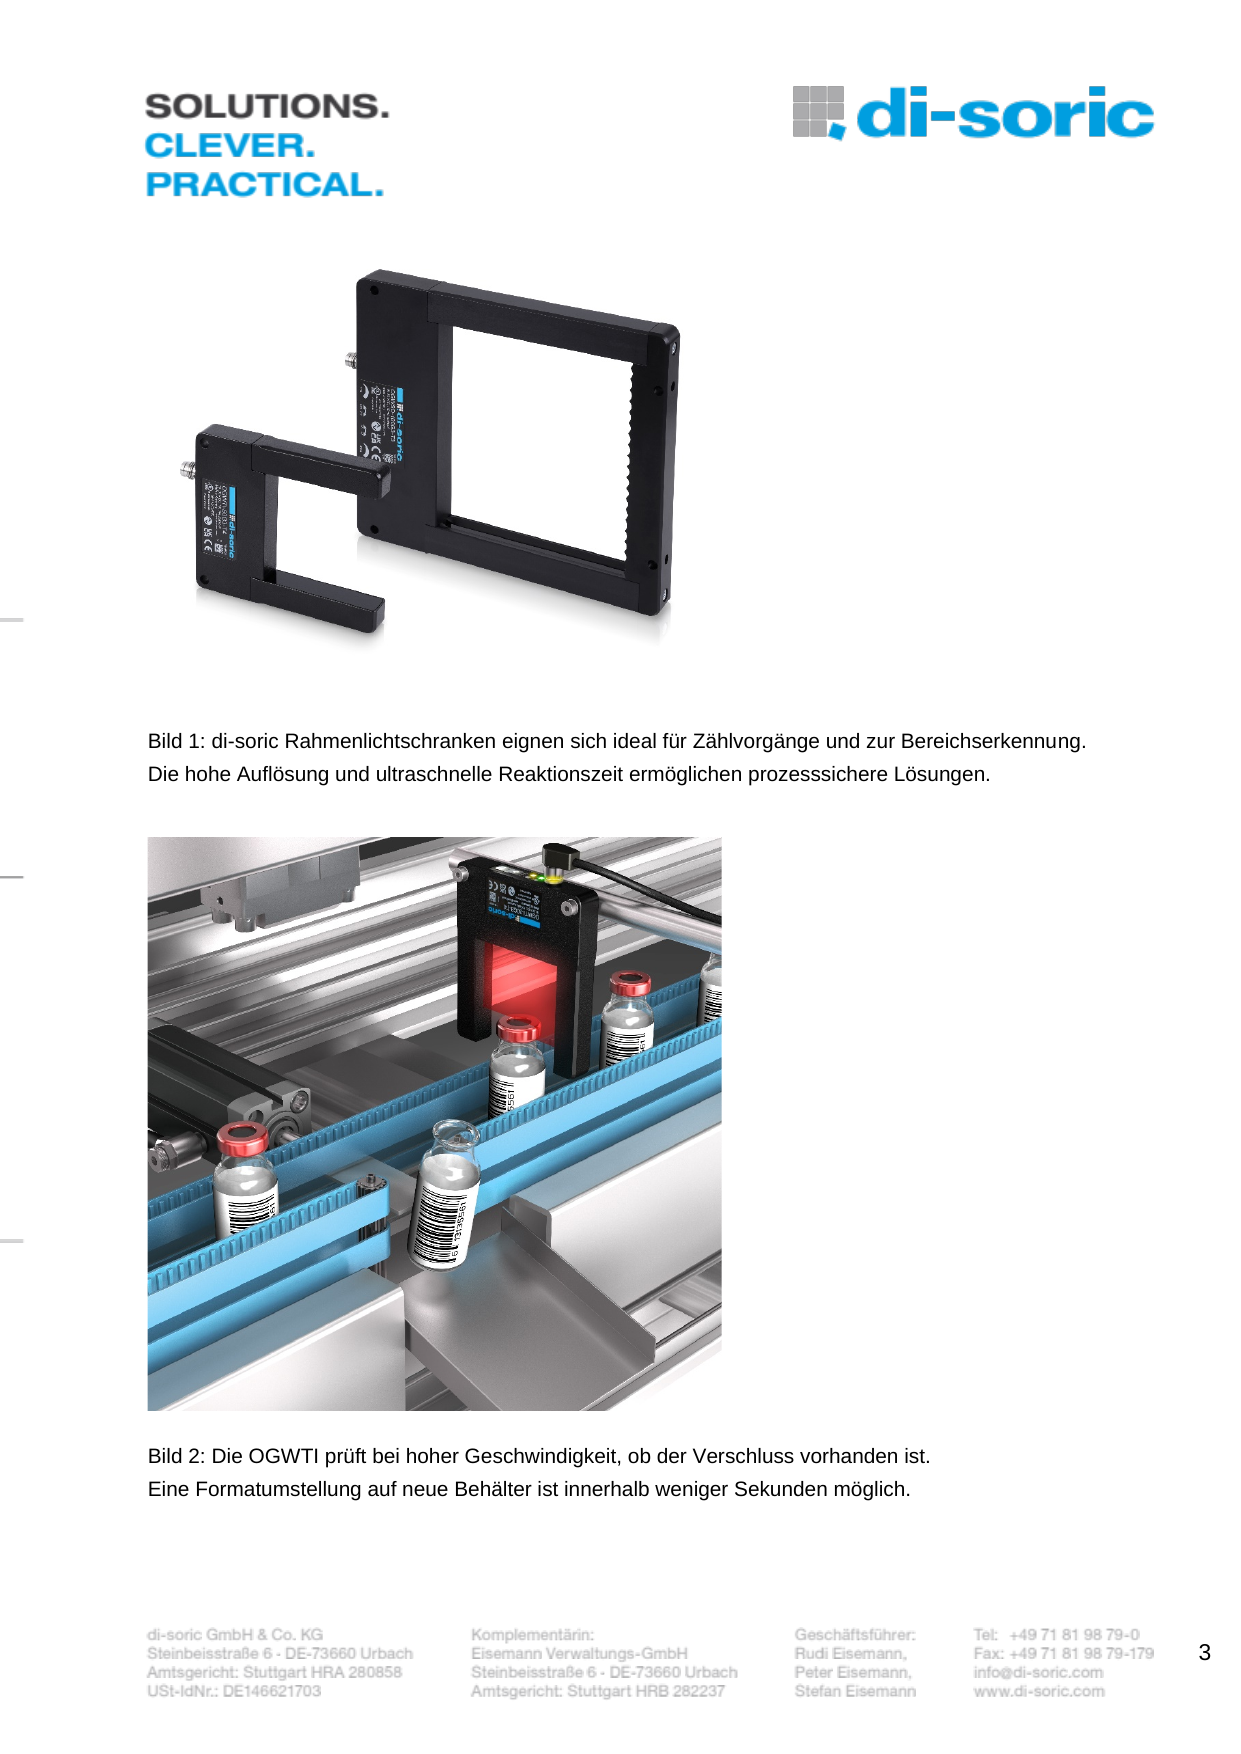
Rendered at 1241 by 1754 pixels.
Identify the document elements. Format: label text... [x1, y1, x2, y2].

text Bild 2: Die OGWTI prüft bei hoher Geschwindigkeit, ob der Verschluss vorhanden ist. Eine Formatumstellung auf neue Behälter ist innerhalb weniger Sekunden möglich. [148, 1437, 1092, 1503]
picture [147, 236, 722, 697]
text Bild 1: di-soric Rahmenlichtschranken eignen sich ideal für Zählvorgänge und zur Bereichserkennung. Die hohe Auflösung und ultraschnelle Reaktionszeit ermöglichen prozesssichere Lösungen. [148, 722, 1092, 788]
picture [147, 837, 722, 1411]
